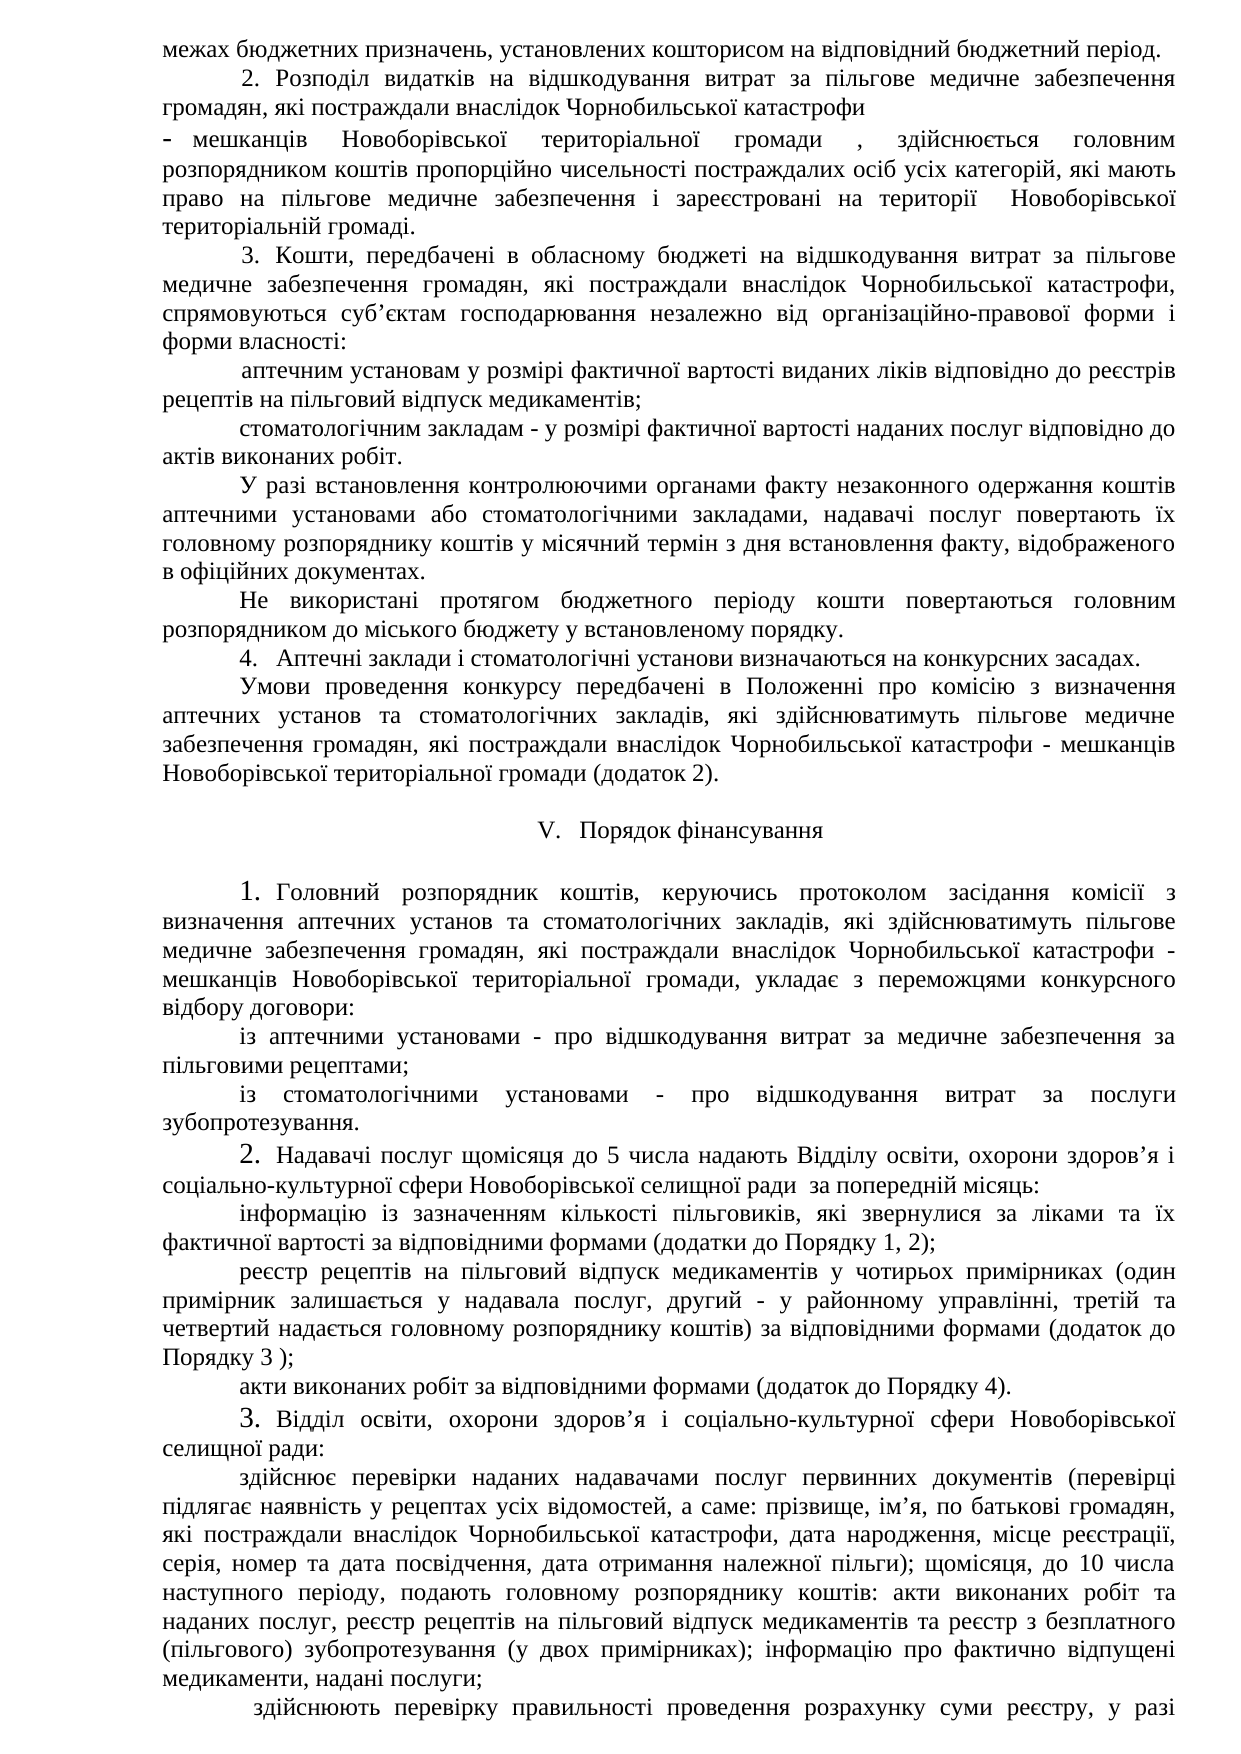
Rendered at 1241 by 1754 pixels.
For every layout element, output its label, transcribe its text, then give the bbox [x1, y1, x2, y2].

text інформацію із зазначенням кількості пільговиків, які звернулися за ліками та їх фактичної вартості за відповідними формами (додатки до Порядку 1, 2); [162, 1198, 1177, 1256]
text із стоматологічними установами - про відшкодування витрат за послуги зубопротезування. [162, 1079, 1177, 1136]
text Не використані протягом бюджетного періоду кошти повертаються головним розпорядником до міського бюджету у встановленому порядку. [162, 585, 1177, 643]
text акти виконаних робіт за відповідними формами (додаток до Порядку 4). [162, 1371, 1177, 1400]
list Головний розпорядник коштів, керуючись протоколом засідання комісії з визначення аптечних установ та стоматологічних закладів, які здійснюватимуть пільгове медичне забезпечення громадян, які постраждали внаслідок Чорнобильської катастрофи - мешканців Новоборівської територіальної громади, укладає з переможцями конкурсного відбору договори: [162, 873, 1177, 1021]
text реєстр рецептів на пільговий відпуск медикаментів у чотирьох примірниках (один примірник залишається у надавала послуг, другий - у районному управлінні, третій та четвертий надається головному розпоряднику коштів) за відповідними формами (додаток до Порядку 3 ); [162, 1256, 1177, 1371]
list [162, 34, 1177, 63]
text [162, 1692, 1177, 1721]
list мешканців Новоборівської територіальної громади , здійснюється головним розпорядником коштів пропорційно чисельності постраждалих осіб усіх категорій, які мають право на пільгове медичне забезпечення і зареєстровані на території Новоборівської територіальній громаді. [162, 120, 1177, 240]
list Порядок фінансування [537, 815, 1177, 844]
list Аптечні заклади і стоматологічні установи визначаються на конкурсних засадах. [162, 643, 1177, 671]
list Кошти, передбачені в обласному бюджеті на відшкодування витрат за пільгове медичне забезпечення громадян, які постраждали внаслідок Чорнобильської катастрофи, спрямовуються суб’єктам господарювання незалежно від організаційно-правової форми і форми власності: [162, 240, 1177, 355]
list Розподіл видатків на відшкодування витрат за пільгове медичне забезпечення громадян, які постраждали внаслідок Чорнобильської катастрофи [162, 63, 1177, 120]
text аптечним установам у розмірі фактичної вартості виданих ліків відповідно до реєстрів рецептів на пільговий відпуск медикаментів; [162, 355, 1177, 413]
list Надавачі послуг щомісяця до 5 числа надають Відділу освіти, охорони здоров’я і соціально-культурної сфери Новоборівської селищної ради за попередній місяць: [162, 1136, 1177, 1198]
text здійснює перевірки наданих надавачами послуг первинних документів (перевірці підлягає наявність у рецептах усіх відомостей, а саме: прізвище, ім’я, по батькові громадян, які постраждали внаслідок Чорнобильської катастрофи, дата народження, місце реєстрації, серія, номер та дата посвідчення, дата отримання належної пільги); щомісяця, до 10 числа наступного періоду, подають головному розпоряднику коштів: акти виконаних робіт та наданих послуг, реєстр рецептів на пільговий відпуск медикаментів та реєстр з безплатного (пільгового) зубопротезування (у двох примірниках); інформацію про фактично відпущені медикаменти, надані послуги; [162, 1462, 1177, 1692]
list Відділ освіти, охорони здоров’я і соціально-культурної сфери Новоборівської селищної ради: [162, 1400, 1177, 1462]
text Умови проведення конкурсу передбачені в Положенні про комісію з визначення аптечних установ та стоматологічних закладів, які здійснюватимуть пільгове медичне забезпечення громадян, які постраждали внаслідок Чорнобильської катастрофи - мешканців Новоборівської територіальної громади (додаток 2). [162, 671, 1177, 786]
text У разі встановлення контролюючими органами факту незаконного одержання коштів аптечними установами або стоматологічними закладами, надавачі послуг повертають їх головному розпоряднику коштів у місячний термін з дня встановлення факту, відображеного в офіційних документах. [162, 470, 1177, 585]
text стоматологічним закладам - у розмірі фактичної вартості наданих послуг відповідно до актів виконаних робіт. [162, 413, 1177, 470]
text із аптечними установами - про відшкодування витрат за медичне забезпечення за пільговими рецептами; [162, 1021, 1177, 1079]
